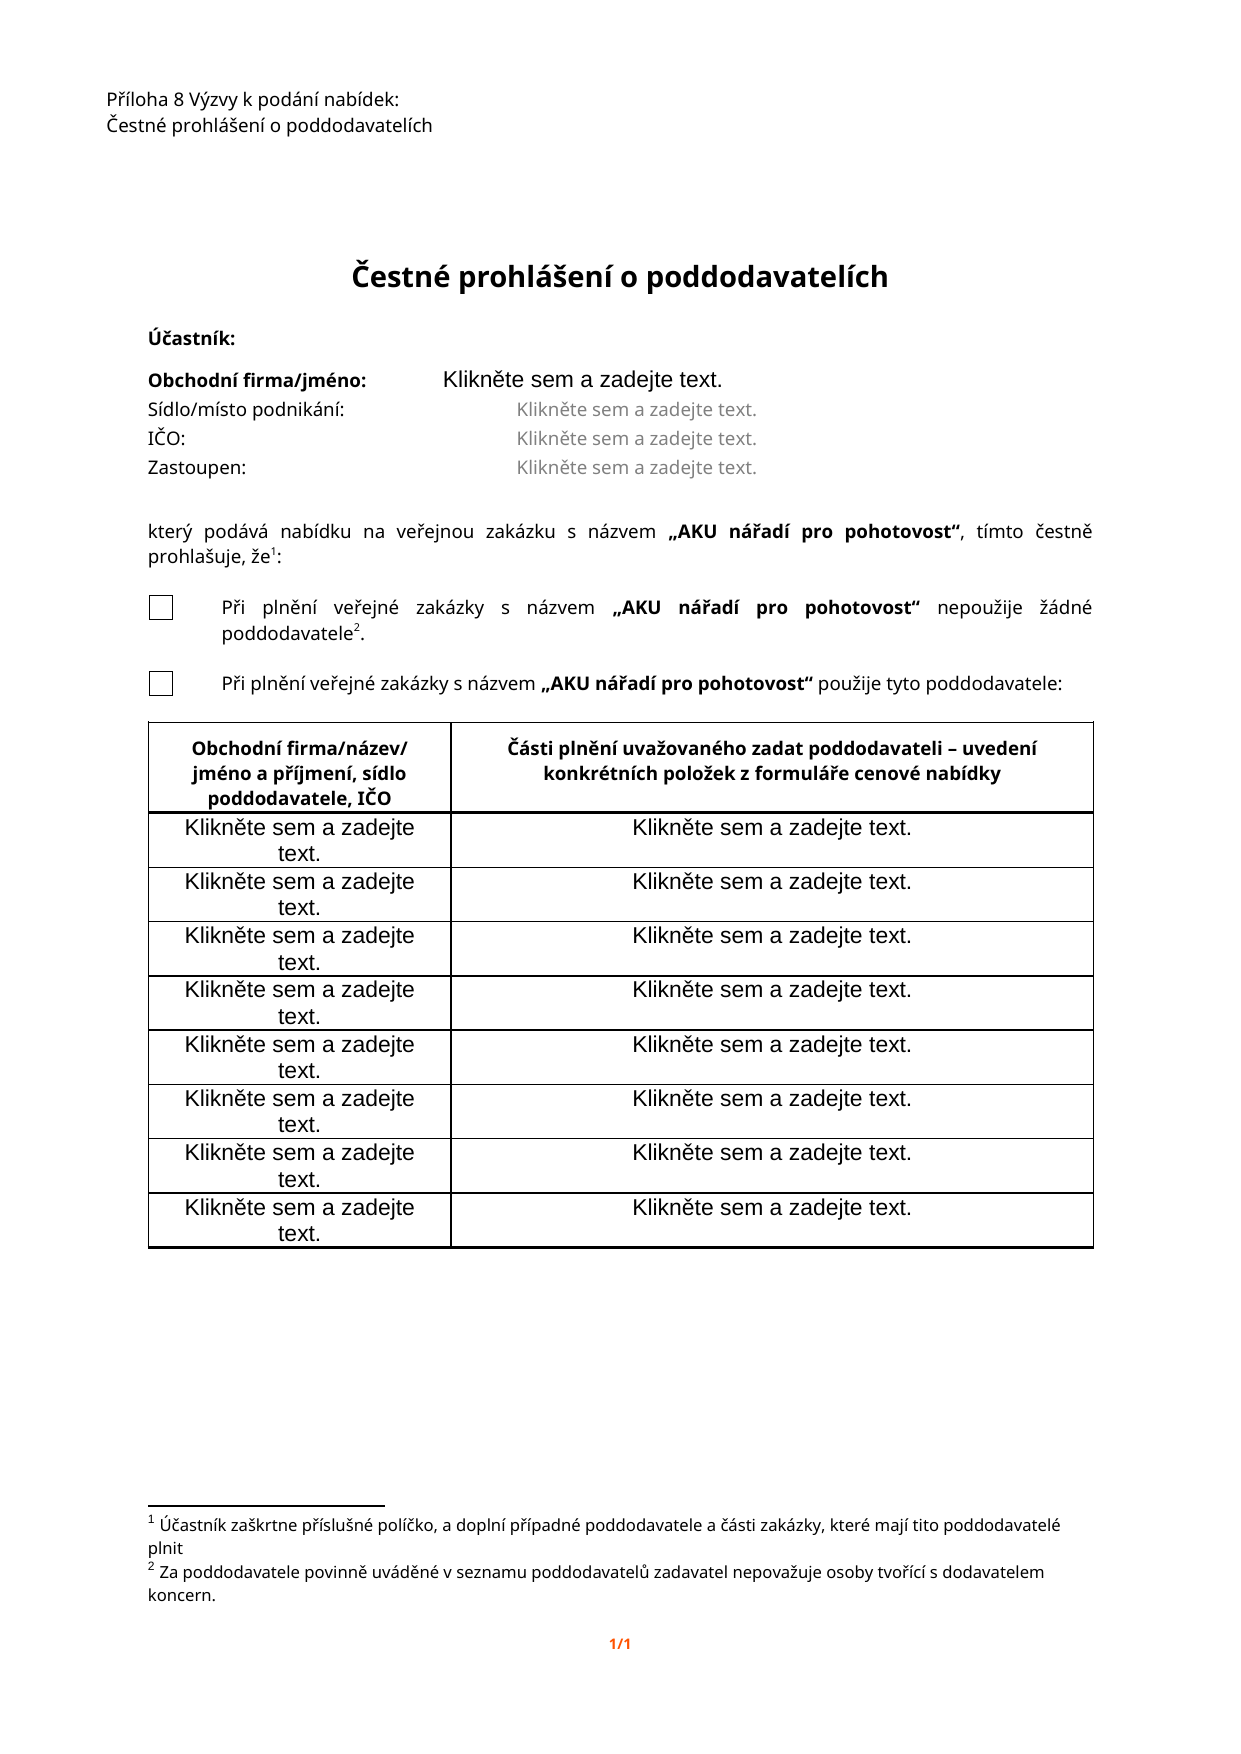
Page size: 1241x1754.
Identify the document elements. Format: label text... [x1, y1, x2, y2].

text Při plnění veřejné zakázky s názvem „AKU nářadí pro pohotovost“ použije tyto poddodavatele: [148, 670, 1093, 696]
title Čestné prohlášení o poddodavatelích [148, 256, 1093, 296]
text který podává nabídku na veřejnou zakázku s názvem „AKU nářadí pro pohotovost“, tímto čestně prohlašuje, že: [148, 518, 1093, 569]
text IČO: [148, 422, 1093, 451]
text Při plnění veřejné zakázky s názvem „AKU nářadí pro pohotovost“ nepoužije žádné poddodavatele. [148, 594, 1093, 645]
table_header Obchodní firma/název/ jméno a příjmení, sídlo poddodavatele, IČO [149, 723, 450, 811]
text Obchodní firma/jméno: [148, 364, 1093, 393]
text Sídlo/místo podnikání: [148, 393, 1093, 422]
text Účastník: [148, 321, 1093, 352]
text Zastoupen: [148, 451, 1093, 480]
table_header Části plnění uvažovaného zadat poddodavateli – uvedení konkrétních položek z formuláře cenové nabídky [452, 723, 1093, 811]
